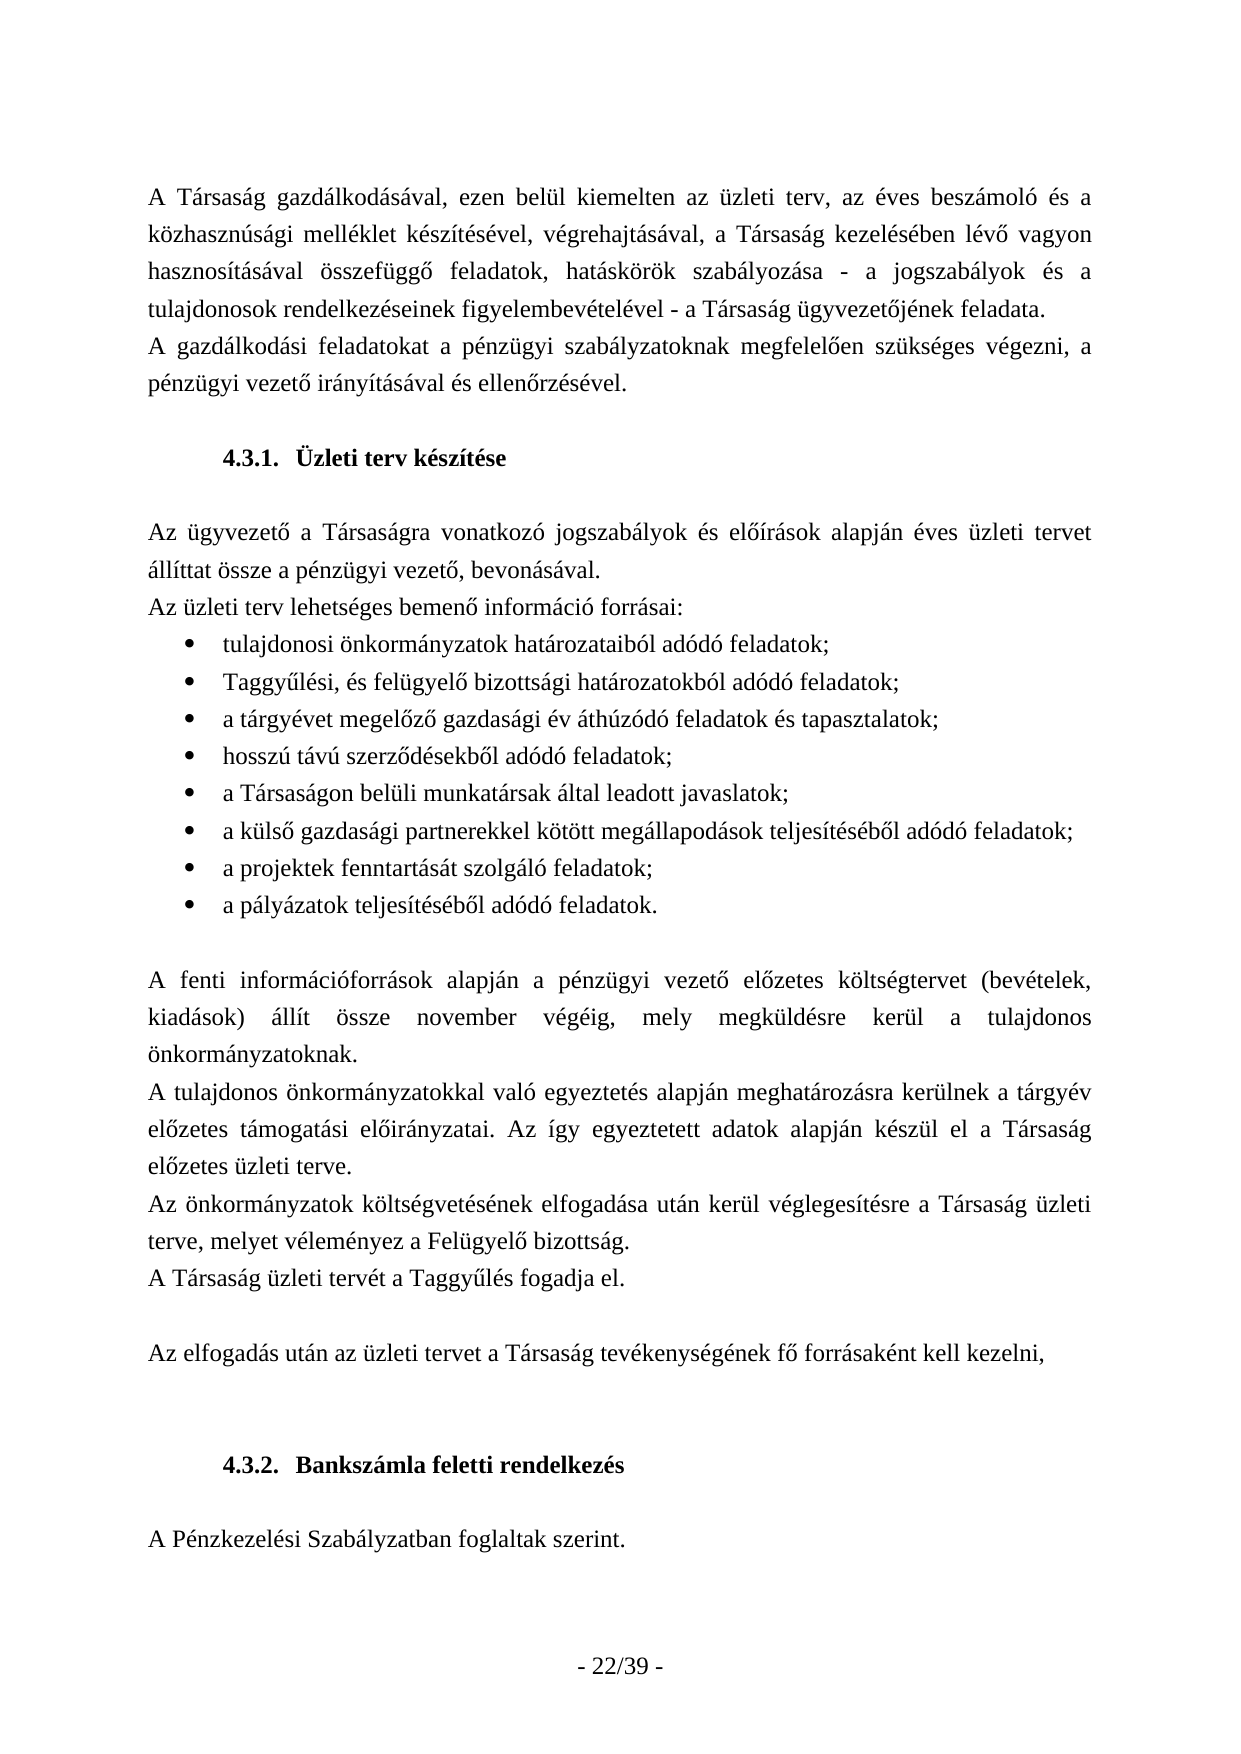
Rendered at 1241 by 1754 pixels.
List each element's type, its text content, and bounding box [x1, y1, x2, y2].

text A Társaság gazdálkodásával, ezen belül kiemelten az üzleti terv, az éves beszámoló és a közhasznúsági melléklet készítésével, végrehajtásával, a Társaság kezelésében lévő vagyon hasznosításával összefüggő feladatok, hatáskörök szabályozása - a jogszabályok és a tulajdonosok rendelkezéseinek figyelembevételével - a Társaság ügyvezetőjének feladata. [148, 182, 1092, 322]
list Taggyűlési, és felügyelő bizottsági határozatokból adódó feladatok; [185, 667, 1092, 695]
text Az elfogadás után az üzleti tervet a Társaság tevékenységének fő forrásaként kell kezelni, [148, 1338, 1092, 1367]
list a pályázatok teljesítéséből adódó feladatok. [185, 890, 1092, 919]
text Az ügyvezető a Társaságra vonatkozó jogszabályok és előírások alapján éves üzleti tervet állíttat össze a pénzügyi vezető, bevonásával. [148, 517, 1092, 583]
text A tulajdonos önkormányzatokkal való egyeztetés alapján meghatározásra kerülnek a tárgyév előzetes támogatási előirányzatai. Az így egyeztetett adatok alapján készül el a Társaság előzetes üzleti terve. [148, 1077, 1092, 1180]
list tulajdonosi önkormányzatok határozataiból adódó feladatok; [185, 629, 1092, 658]
text Az önkormányzatok költségvetésének elfogadása után kerül véglegesítésre a Társaság üzleti terve, melyet véleményez a Felügyelő bizottság. [148, 1189, 1092, 1255]
list a külső gazdasági partnerekkel kötött megállapodások teljesítéséből adódó feladatok; [185, 816, 1092, 844]
text A Pénzkezelési Szabályzatban foglaltak szerint. [148, 1524, 1092, 1553]
list a projektek fenntartását szolgáló feladatok; [185, 853, 1092, 882]
text A Társaság üzleti tervét a Taggyűlés fogadja el. [148, 1263, 1092, 1292]
subtitle Bankszámla feletti rendelkezés [223, 1450, 1092, 1478]
text A fenti információforrások alapján a pénzügyi vezető előzetes költségtervet (bevételek, kiadások) állít össze november végéig, mely megküldésre kerül a tulajdonos önkormányzatoknak. [148, 965, 1092, 1068]
list a Társaságon belüli munkatársak által leadott javaslatok; [185, 778, 1092, 807]
subtitle Üzleti terv készítése [223, 443, 1092, 472]
text A gazdálkodási feladatokat a pénzügyi szabályzatoknak megfelelően szükséges végezni, a pénzügyi vezető irányításával és ellenőrzésével. [148, 331, 1092, 397]
text Az üzleti terv lehetséges bemenő információ forrásai: [148, 592, 1092, 621]
list hosszú távú szerződésekből adódó feladatok; [185, 741, 1092, 770]
list a tárgyévet megelőző gazdasági év áthúzódó feladatok és tapasztalatok; [185, 704, 1092, 733]
